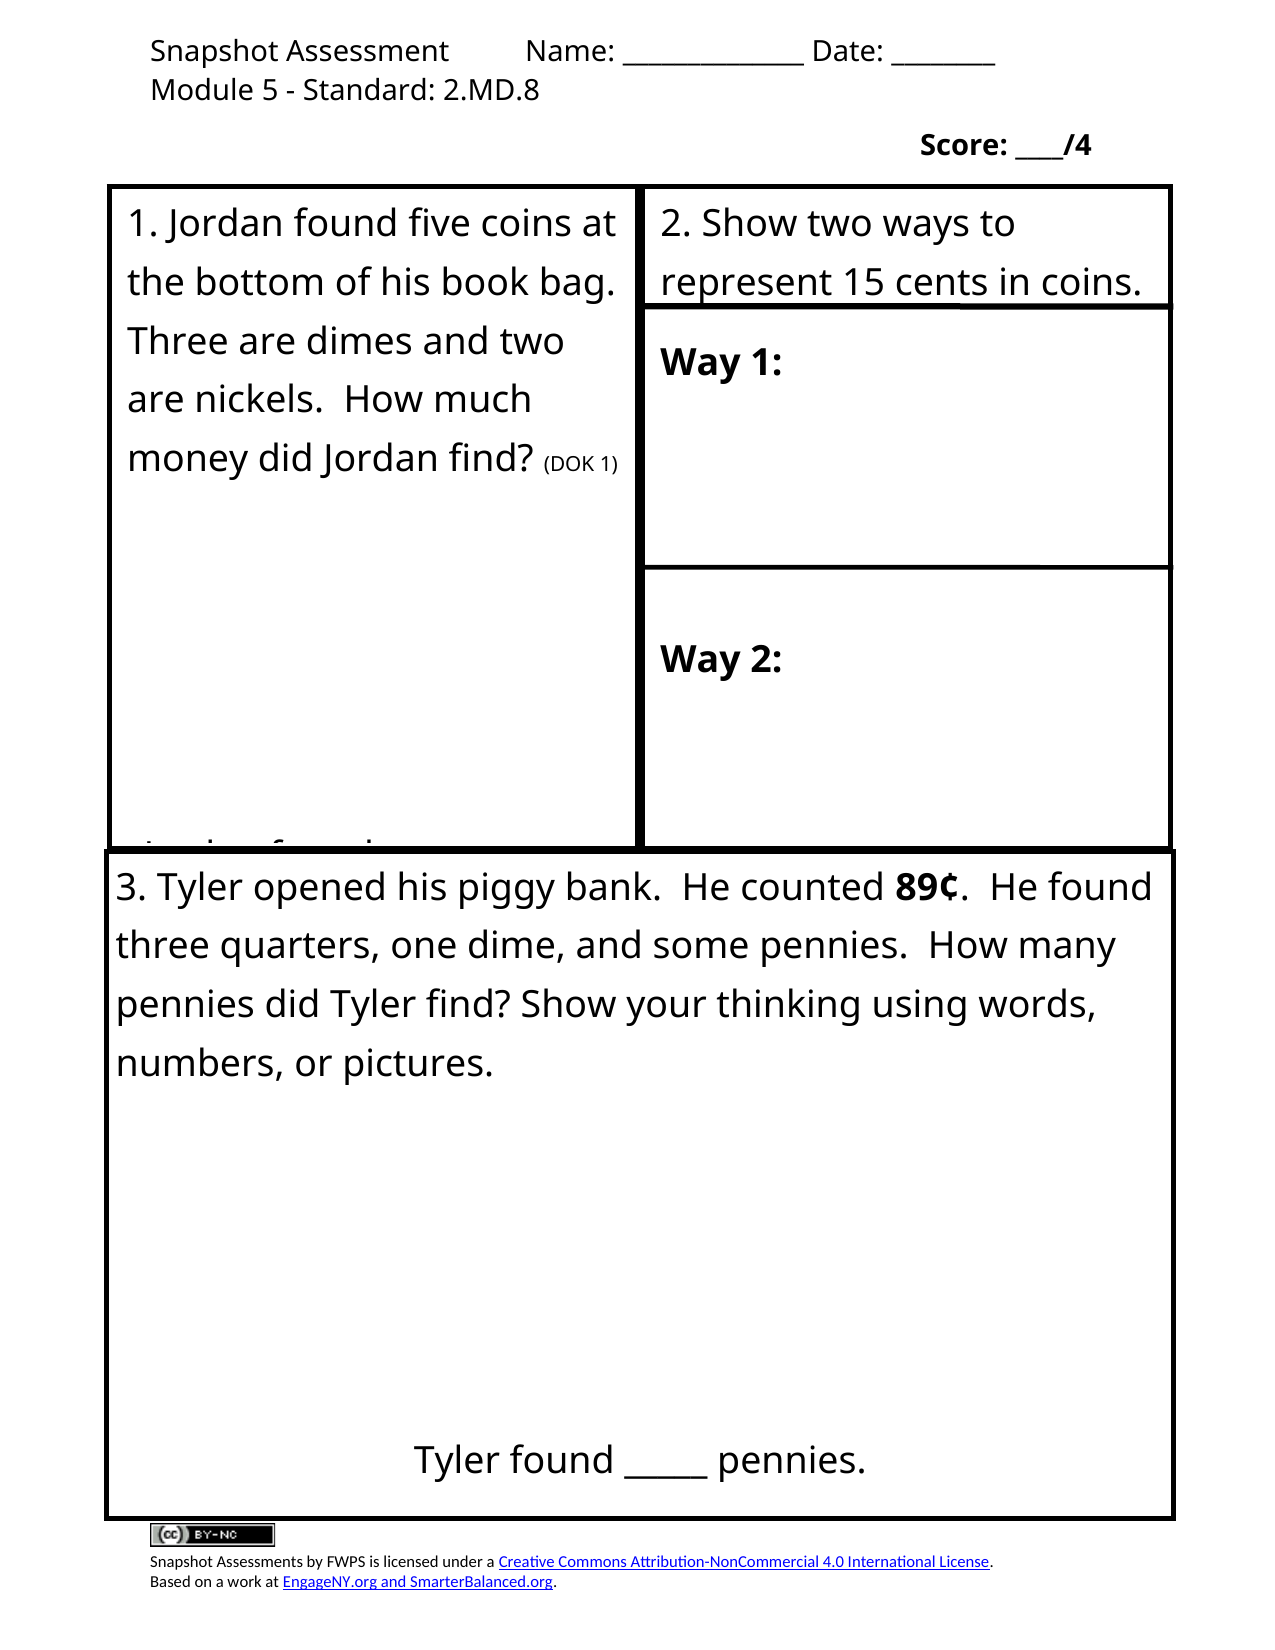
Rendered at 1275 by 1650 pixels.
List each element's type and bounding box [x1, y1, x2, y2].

picture [150, 1523, 275, 1547]
